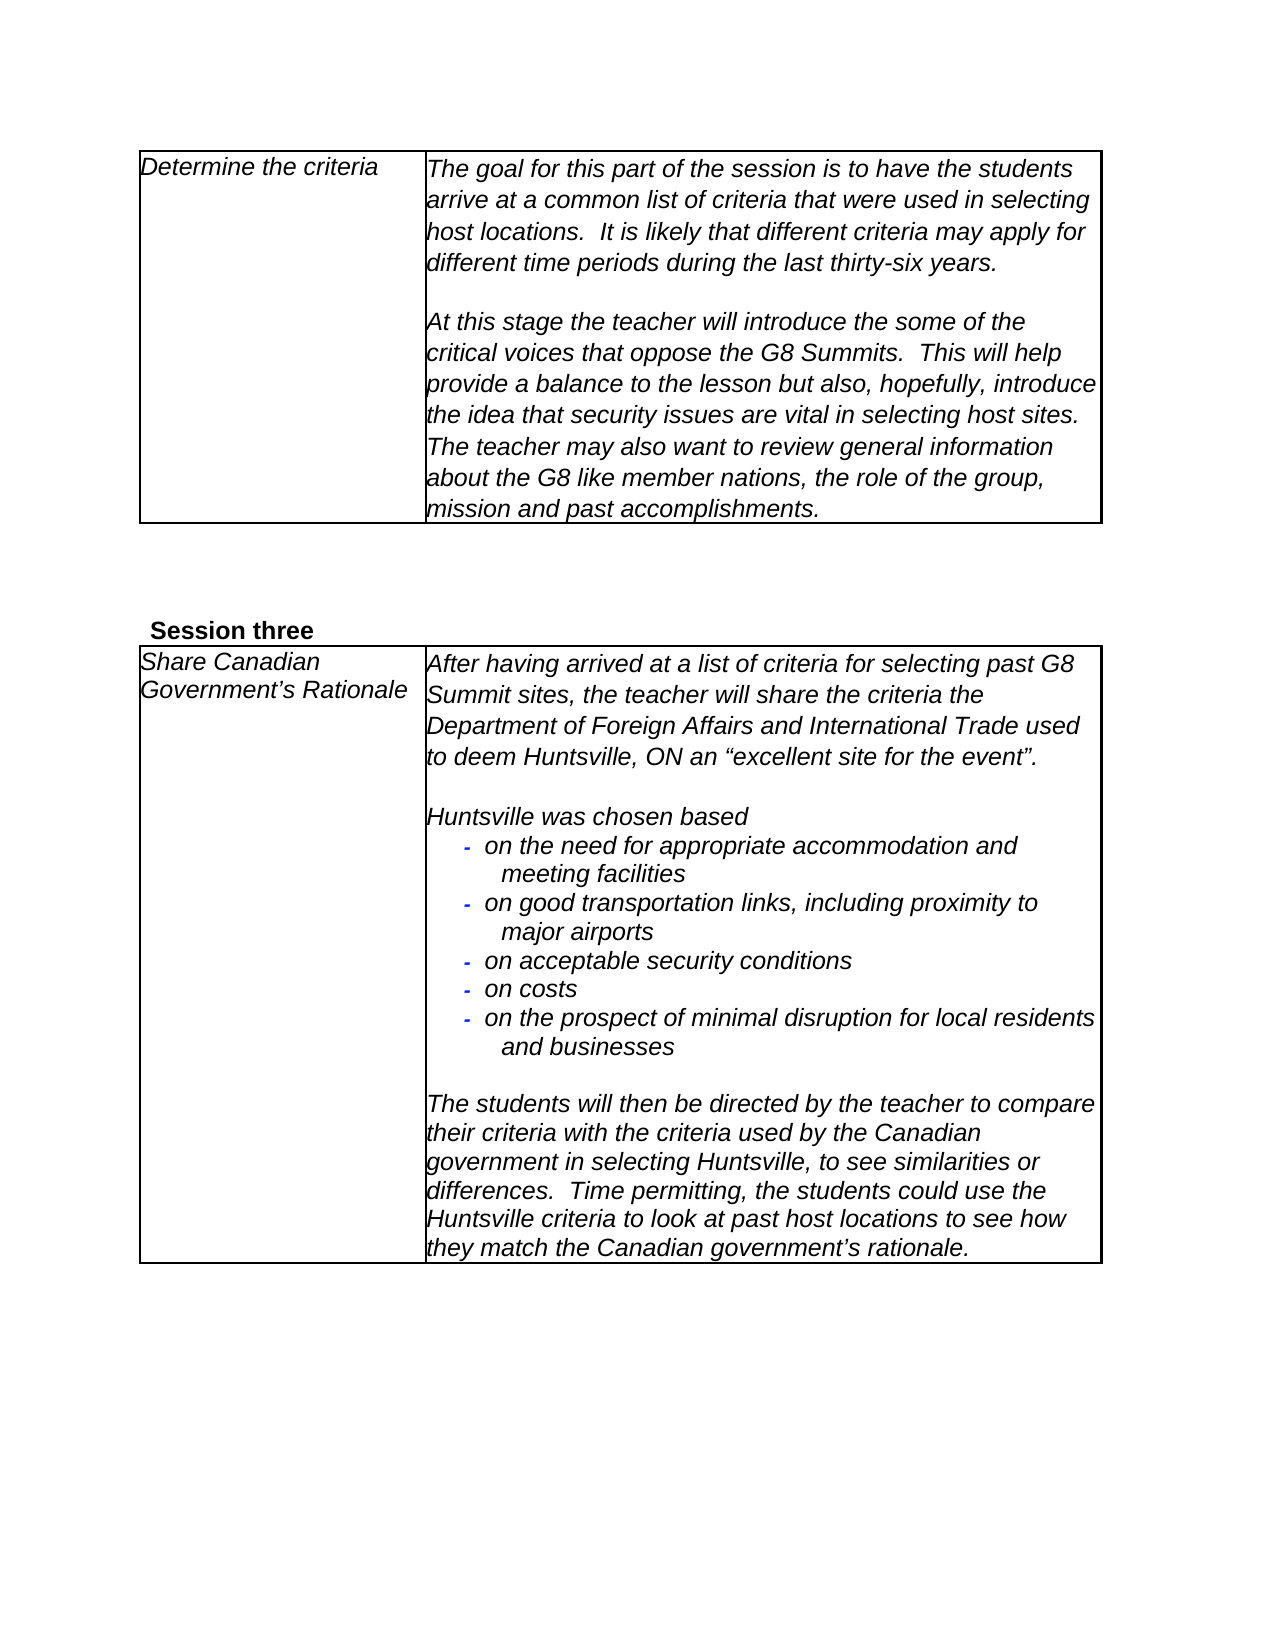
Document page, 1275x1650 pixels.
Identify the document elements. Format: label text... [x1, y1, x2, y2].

text Session three [150, 616, 1125, 645]
table_header Share Canadian Government’s Rationale [141, 647, 425, 1262]
table_cell Determine the criteria [141, 152, 425, 522]
table_header After having arrived at a list of criteria for selecting past G8 Summit sites, the teacher will share the criteria the Department of Foreign Affairs and International Trade used to deem Huntsville, ON an “excellent site for the event”. Huntsville was chosen based on the need for appropriate accommodation and meeting facilities on good transportation links, including proximity to major airports on acceptable security conditions on costs on the prospect of minimal disruption for local residents and businesses The students will then be directed by the teacher to compare their criteria with the criteria used by the Canadian government in selecting Huntsville, to see similarities or differences. Time permitting, the students could use the Huntsville criteria to look at past host locations to see how they match the Canadian government’s rationale. [427, 647, 1100, 1262]
table_cell The goal for this part of the session is to have the students arrive at a common list of criteria that were used in selecting host locations. It is likely that different criteria may apply for different time periods during the last thirty-six years. At this stage the teacher will introduce the some of the critical voices that oppose the G8 Summits. This will help provide a balance to the lesson but also, hopefully, introduce the idea that security issues are vital in selecting host sites. The teacher may also want to review general information about the G8 like member nations, the role of the group, mission and past accomplishments. [427, 152, 1100, 522]
